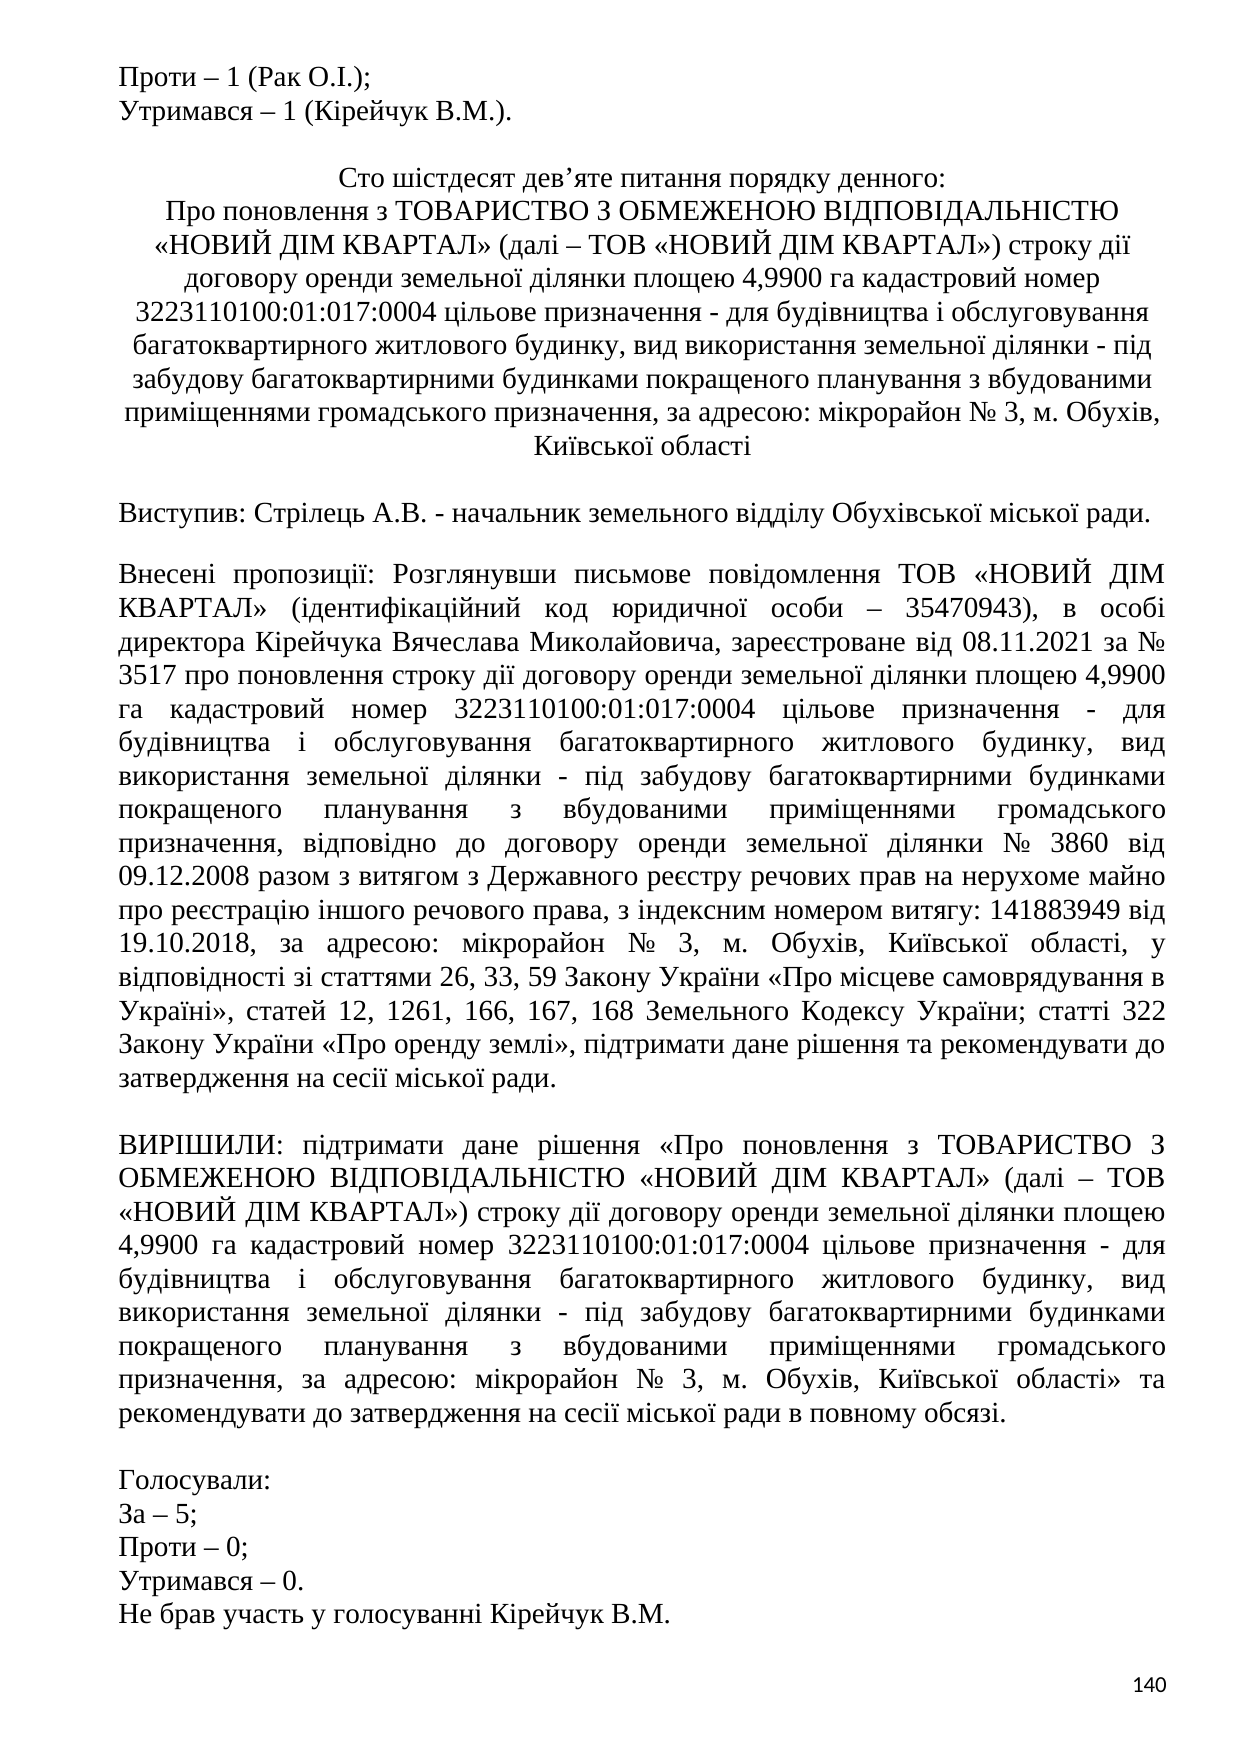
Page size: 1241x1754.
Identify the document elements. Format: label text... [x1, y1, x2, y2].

text Голосували: [118, 1462, 1167, 1496]
text Про поновлення з ТОВАРИСТВО З ОБМЕЖЕНОЮ ВІДПОВІДАЛЬНІСТЮ «НОВИЙ ДІМ КВАРТАЛ» (далі – ТОВ «НОВИЙ ДІМ КВАРТАЛ») строку дії договору оренди земельної ділянки площею 4,9900 га кадастровий номер 3223110100:01:017:0004 цільове призначення - для будівництва і обслуговування багатоквартирного житлового будинку, вид використання земельної ділянки - під забудову багатоквартирними будинками покращеного планування з вбудованими приміщеннями громадського призначення, за адресою: мікрорайон № 3, м. Обухів, Київської області [118, 193, 1167, 462]
text За – 5; [118, 1496, 1167, 1529]
text ВИРІШИЛИ: підтримати дане рішення «Про поновлення з ТОВАРИСТВО З ОБМЕЖЕНОЮ ВІДПОВІДАЛЬНІСТЮ «НОВИЙ ДІМ КВАРТАЛ» (далі – ТОВ «НОВИЙ ДІМ КВАРТАЛ») строку дії договору оренди земельної ділянки площею 4,9900 га кадастровий номер 3223110100:01:017:0004 цільове призначення - для будівництва і обслуговування багатоквартирного житлового будинку, вид використання земельної ділянки - під забудову багатоквартирними будинками покращеного планування з вбудованими приміщеннями громадського призначення, за адресою: мікрорайон № 3, м. Обухів, Київської області» та рекомендувати до затвердження на сесії міської ради в повному обсязі. [118, 1127, 1167, 1429]
text Утримався – 0. [118, 1563, 1167, 1596]
text Утримався – 1 (Кірейчук В.М.). [118, 93, 1167, 126]
text Проти – 1 (Рак О.І.); [118, 59, 1167, 93]
text Проти – 0; [118, 1529, 1167, 1563]
text Сто шістдесят дев’яте питання порядку денного: [118, 160, 1167, 193]
text Не брав участь у голосуванні Кірейчук В.М. [118, 1596, 1167, 1630]
text Виступив: Стрілець А.В. - начальник земельного відділу Обухівської міської ради. [118, 495, 1167, 529]
text Внесені пропозиції: Розглянувши письмове повідомлення ТОВ «НОВИЙ ДІМ КВАРТАЛ» (ідентифікаційний код юридичної особи – 35470943), в особі директора Кірейчука Вячеслава Миколайовича, зареєстроване від 08.11.2021 за № 3517 про поновлення строку дії договору оренди земельної ділянки площею 4,9900 га кадастровий номер 3223110100:01:017:0004 цільове призначення - для будівництва і обслуговування багатоквартирного житлового будинку, вид використання земельної ділянки - під забудову багатоквартирними будинками покращеного планування з вбудованими приміщеннями громадського призначення, відповідно до договору оренди земельної ділянки № 3860 від 09.12.2008 разом з витягом з Державного реєстру речових прав на нерухоме майно про реєстрацію іншого речового права, з індексним номером витягу: 141883949 від 19.10.2018, за адресою: мікрорайон № 3, м. Обухів, Київської області, у відповідності зі статтями 26, 33, 59 Закону України «Про місцеве самоврядування в Україні», статей 12, 1261, 166, 167, 168 Земельного Кодексу України; статті 322 Закону України «Про оренду землі», підтримати дане рішення та рекомендувати до затвердження на сесії міської ради. [118, 557, 1167, 1093]
